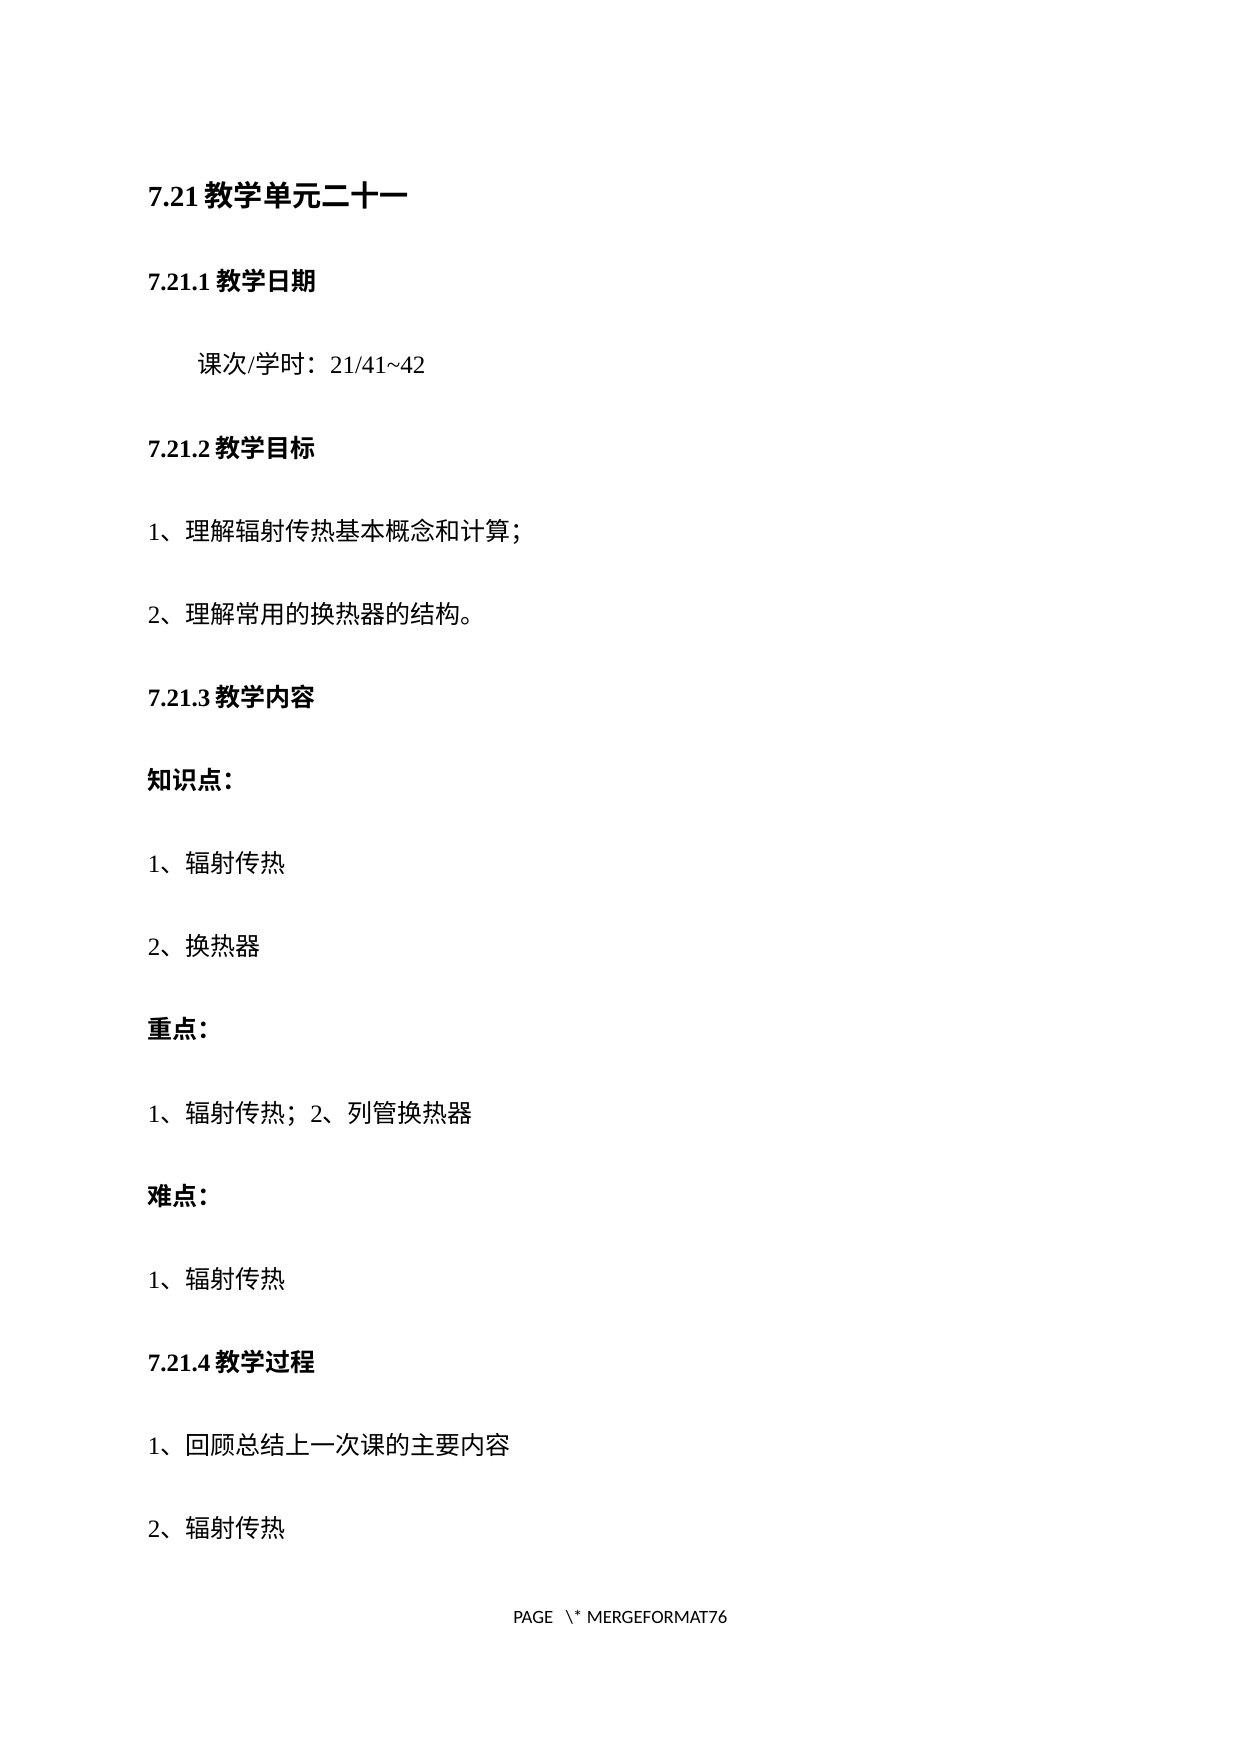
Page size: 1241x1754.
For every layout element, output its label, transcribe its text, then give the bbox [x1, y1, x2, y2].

subtitle 7.21.1 教学日期 [148, 247, 1092, 312]
text 1、辐射传热 [148, 1245, 1092, 1310]
text 1、辐射传热 [148, 829, 1092, 894]
text 2、换热器 [148, 912, 1092, 977]
text 难点： [148, 1162, 1092, 1227]
text 重点： [148, 996, 1092, 1061]
text 课次/学时：21/41~42 [148, 331, 1092, 396]
subtitle 7.21.3教学内容 [148, 663, 1092, 728]
text 1、回顾总结上一次课的主要内容 [148, 1411, 1092, 1476]
text 2、辐射传热 [148, 1494, 1092, 1559]
text 2、理解常用的换热器的结构。 [148, 580, 1092, 645]
text 知识点： [148, 746, 1092, 811]
text 1、辐射传热；2、列管换热器 [148, 1079, 1092, 1144]
text 1、理解辐射传热基本概念和计算； [148, 497, 1092, 562]
subtitle 7.21教学单元二十一 [148, 161, 1092, 226]
subtitle 7.21.2教学目标 [148, 414, 1092, 479]
subtitle 7.21.4教学过程 [148, 1328, 1092, 1393]
